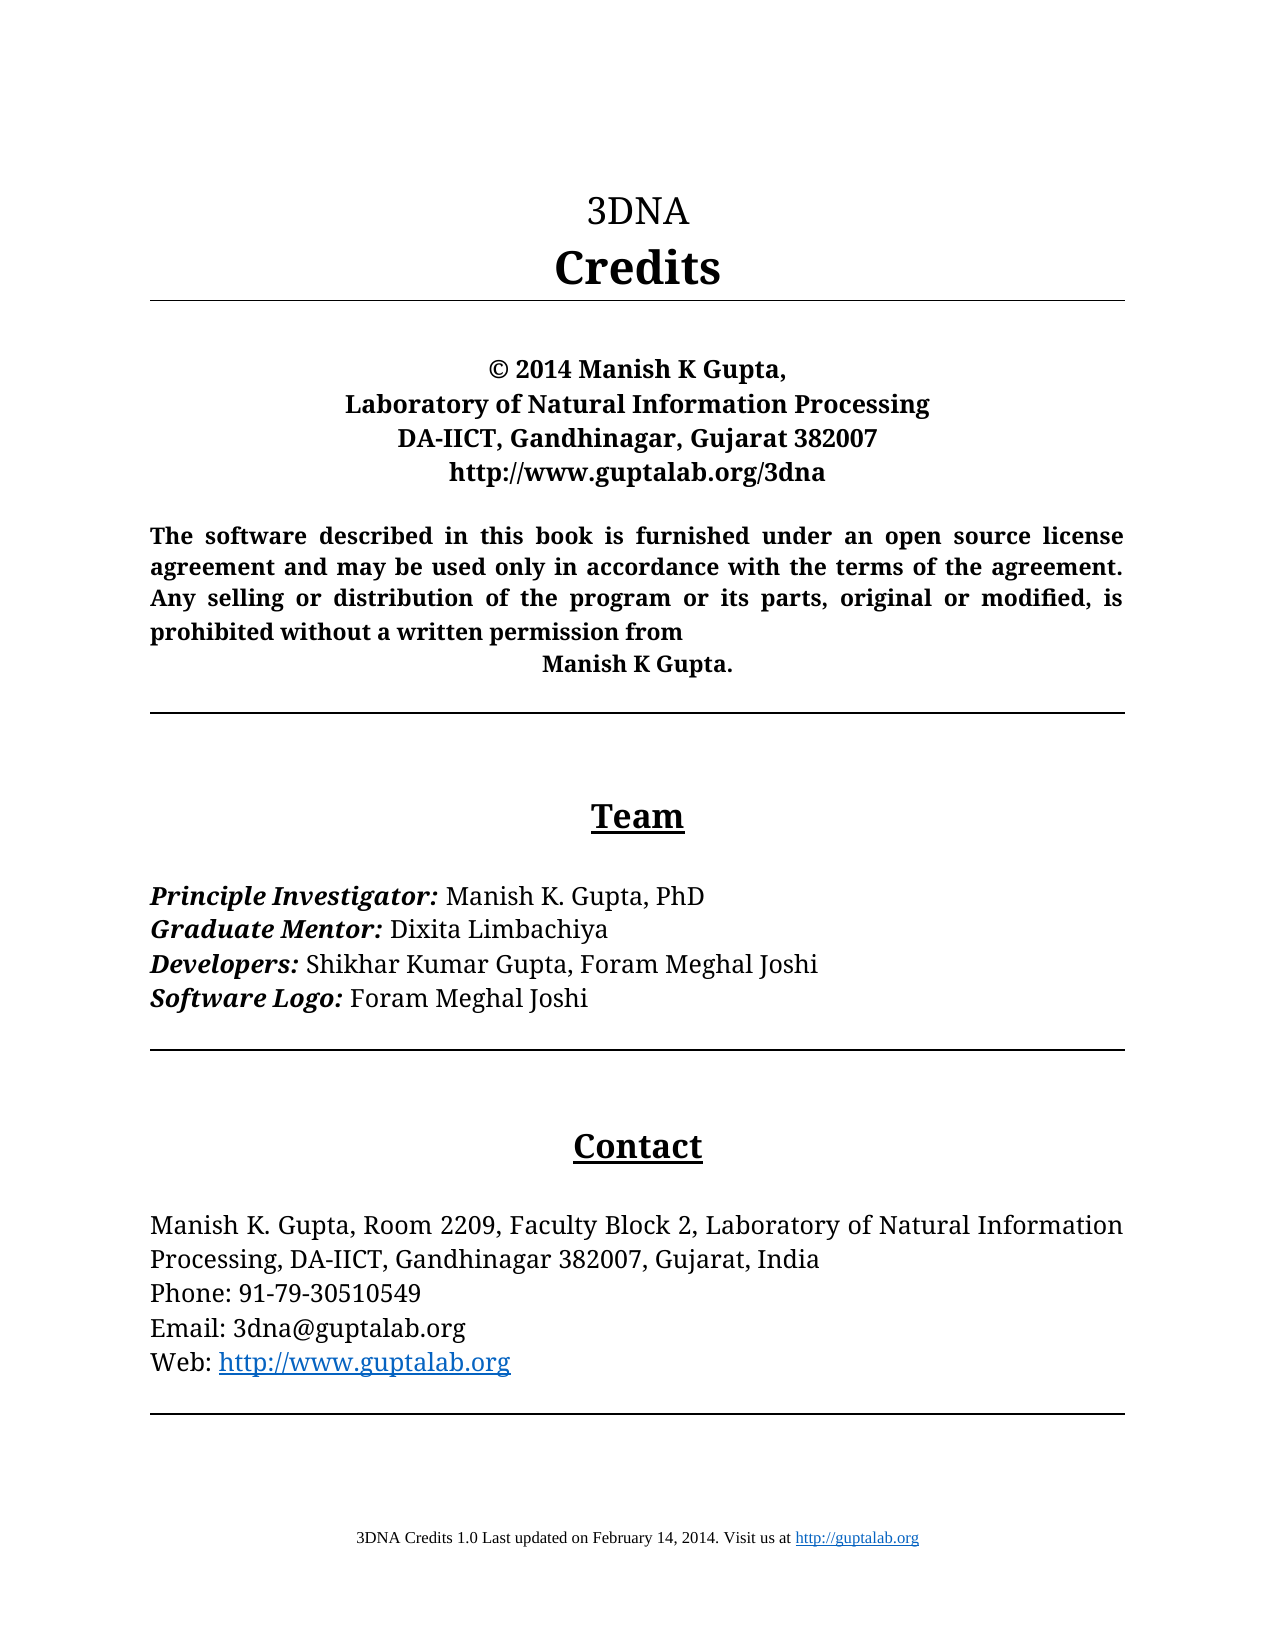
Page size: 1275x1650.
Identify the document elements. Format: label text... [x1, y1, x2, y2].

text 3DNA [150, 184, 1125, 235]
text Graduate Mentor: Dixita Limbachiya [150, 912, 1125, 946]
text Developers: Shikhar Kumar Gupta, Foram Meghal Joshi [150, 946, 1125, 980]
text Manish K Gupta. [150, 647, 1125, 679]
text Laboratory of Natural Information Processing [150, 386, 1125, 420]
text Contact [150, 1123, 1125, 1168]
text Team [150, 793, 1125, 838]
text Manish K. Gupta, Room 2209, Faculty Block 2, Laboratory of Natural Information Processing, DA-IICT, Gandhinagar 382007, Gujarat, India [150, 1208, 1125, 1276]
text Software Logo: Foram Meghal Joshi [150, 980, 1125, 1014]
text Principle Investigator: Manish K. Gupta, PhD [150, 878, 1125, 912]
text DA-IICT, Gandhinagar, Gujarat 382007 [150, 420, 1125, 454]
text Email: 3dna@guptalab.org [150, 1310, 1125, 1344]
text http://www.guptalab.org/3dna [150, 454, 1125, 488]
text The software described in this book is furnished under an open source license agreement and may be used only in accordance with the terms of the agreement. Any selling or distribution of the program or its parts, original or modified, is prohibited without a written permission from [150, 520, 1125, 647]
text Web: http://www.guptalab.org [150, 1344, 1125, 1378]
text Credits [150, 235, 1125, 300]
text Phone: 91-79-30510549 [150, 1276, 1125, 1310]
text © 2014 Manish K Gupta, [150, 352, 1125, 386]
